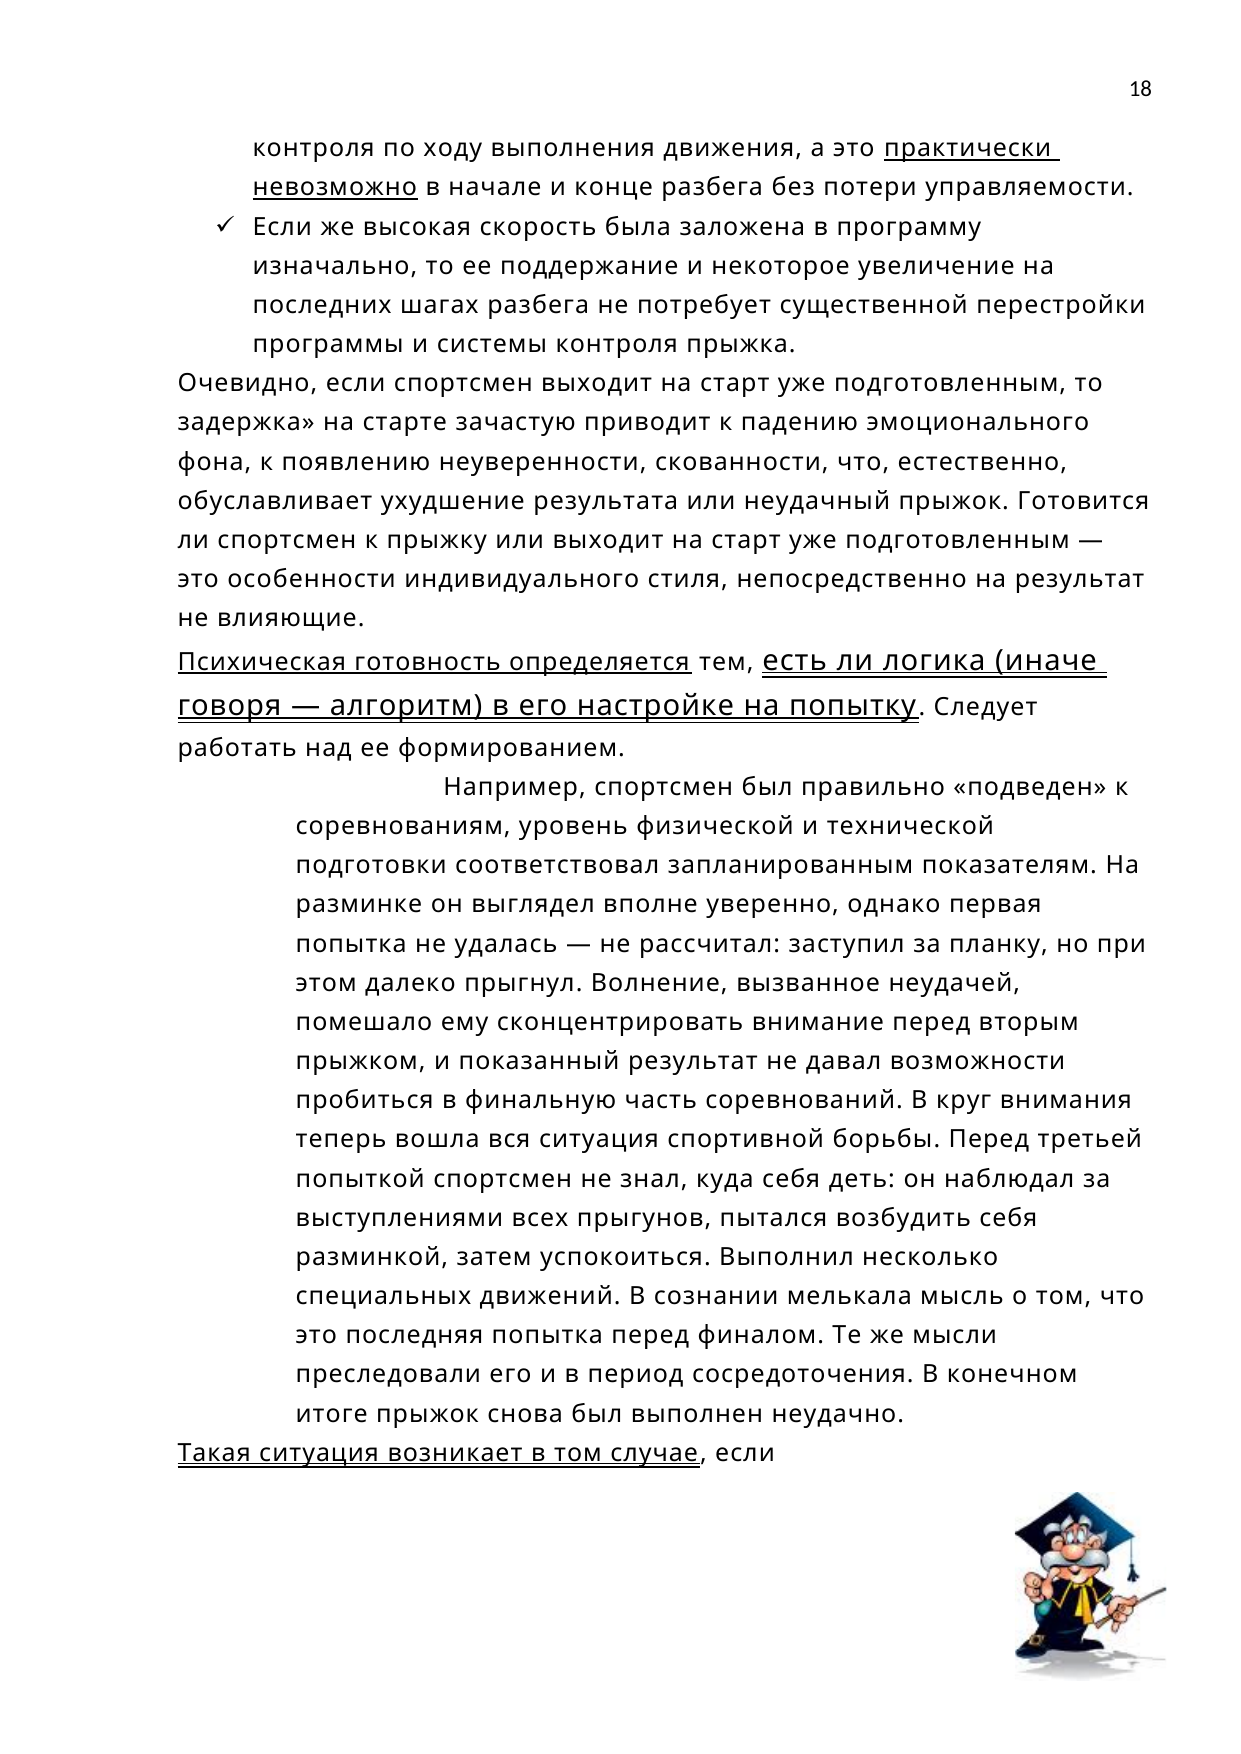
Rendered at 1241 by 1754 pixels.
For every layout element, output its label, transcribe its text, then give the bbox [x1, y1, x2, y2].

text Психическая готовность определяется тем, есть ли логика (иначе говоря — алгоритм) в его настройке на попытку. Следует работать над ее формированием. [177, 639, 1152, 763]
text Такая ситуация возникает в том случае, если [177, 1434, 1152, 1468]
list Если же высокая скорость была заложена в программу изначально, то ее поддержание и некоторое увеличение на последних шагах разбега не потребует существенной перестройки программы и системы контроля прыжка. [215, 208, 1152, 360]
picture [1014, 1492, 1167, 1681]
text Например, спортсмен был правильно «подведен» к соревнованиям, уровень физической и технической подготовки соответствовал запланированным показателям. На разминке он выглядел вполне уверенно, однако первая попытка не удалась — не рассчитал: заступил за планку, но при этом далеко прыгнул. Волнение, вызванное неудачей, помешало ему сконцентрировать внимание перед вторым прыжком, и показанный результат не давал возможности пробиться в финальную часть соревнований. В круг внимания теперь вошла вся ситуация спортивной борьбы. Перед третьей попыткой спортсмен не знал, куда себя деть: он наблюдал за выступлениями всех прыгунов, пытался возбудить себя разминкой, затем успокоиться. Выполнил несколько специальных движений. В сознании мелькала мысль о том, что это последняя попытка перед финалом. Те же мысли преследовали его и в период сосредоточения. В конечном итоге прыжок снова был выполнен неудачно. [295, 768, 1152, 1429]
text Очевидно, если спортсмен выходит на старт уже подготовленным, то задержка» на старте зачастую приводит к падению эмоционального фона, к появлению неуверенности, скованности, что, естественно, обуславливает ухудшение результата или неудачный прыжок. Готовится ли спортсмен к прыжку или выходит на старт уже подготовленным — это особенности индивидуального стиля, непосредственно на результат не влияющие. [177, 365, 1152, 634]
